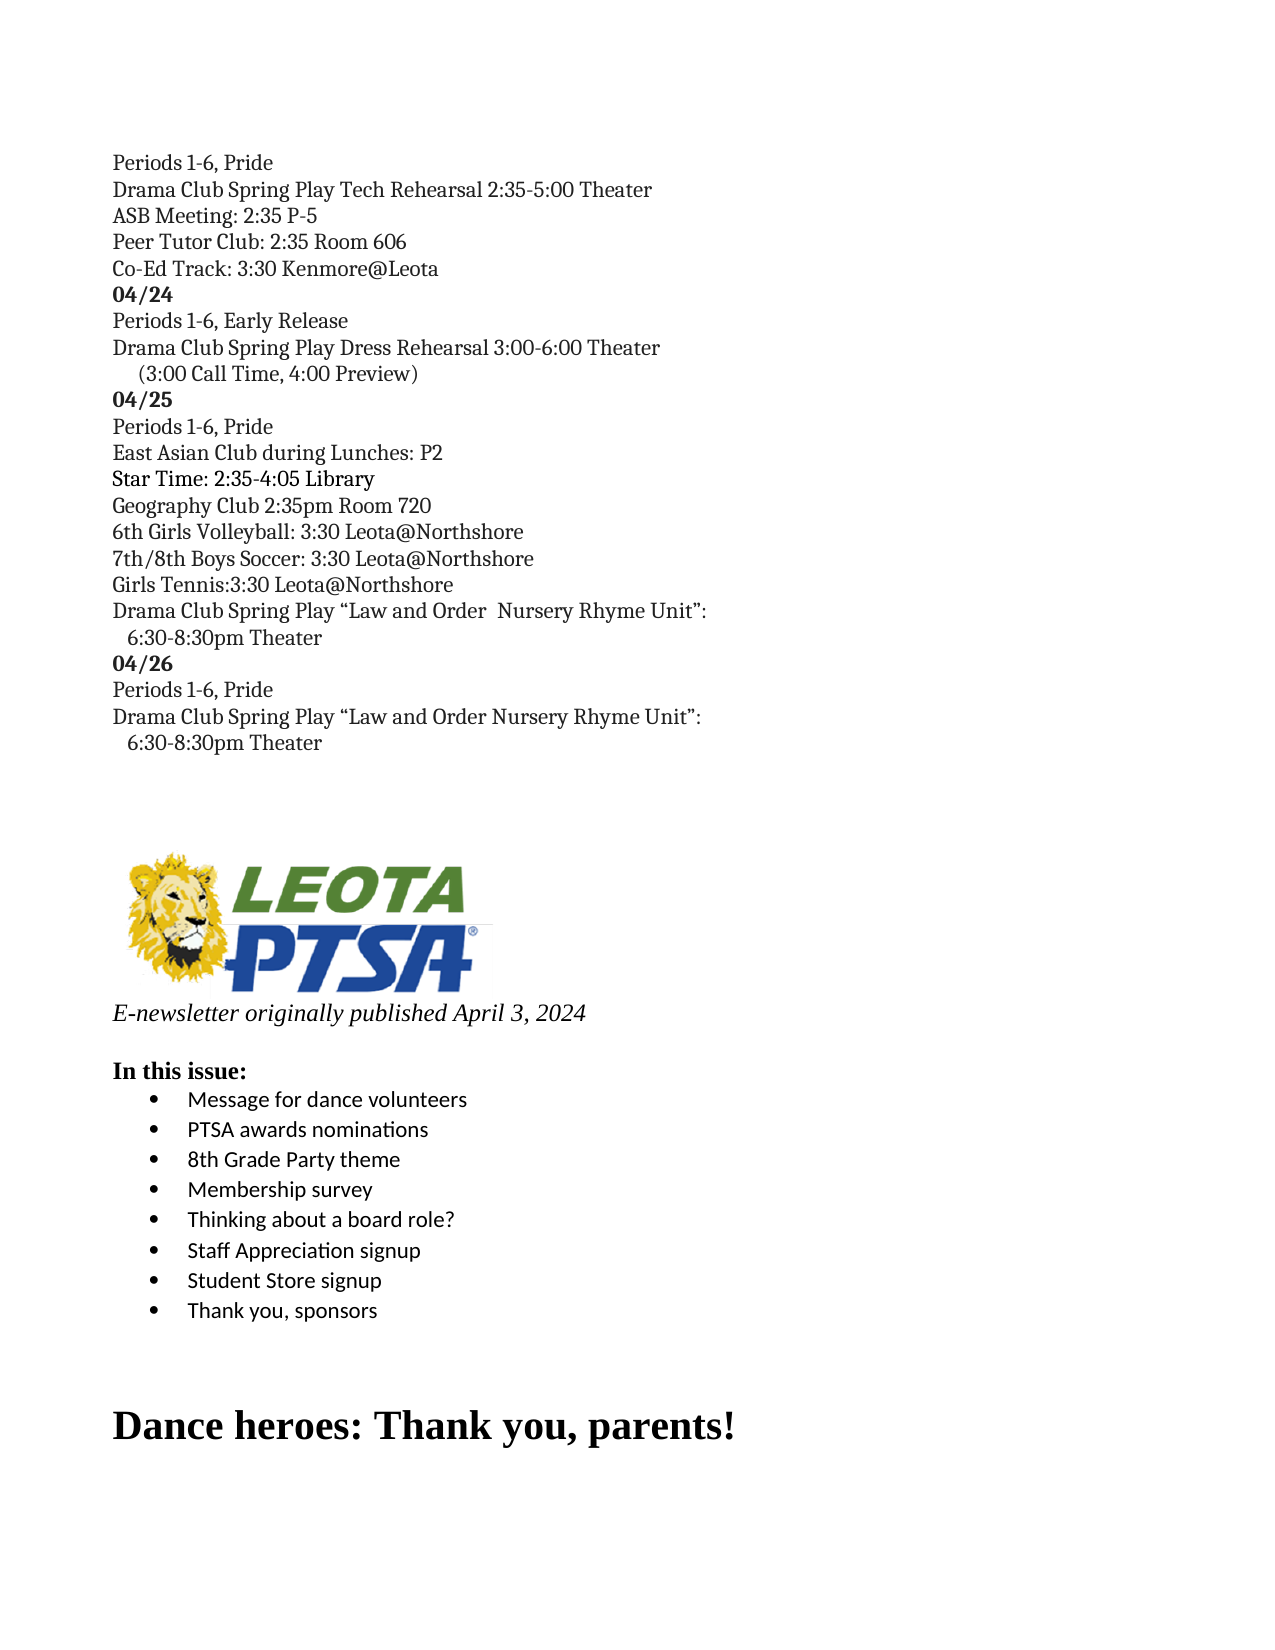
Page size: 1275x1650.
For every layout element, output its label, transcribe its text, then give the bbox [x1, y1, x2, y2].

text Peer Tutor Club: 2:35 Room 606 [112, 229, 1162, 255]
text Star Time: 2:35-4:05 Library [112, 466, 1162, 493]
text Girls Tennis:3:30 Leota@Northshore [112, 572, 1162, 598]
text Periods 1-6, Pride [112, 150, 1162, 176]
text (3:00 Call Time, 4:00 Preview) [112, 361, 1162, 387]
text 6:30-8:30pm Theater [112, 730, 1162, 756]
list Student Store signup [150, 1266, 1162, 1294]
list Thinking about a board role? [150, 1206, 1162, 1233]
text E-newsletter originally published April 3, 2024 [112, 998, 1162, 1027]
text In this issue: [112, 1056, 1162, 1085]
text East Asian Club during Lunches: P2 [112, 440, 1162, 466]
text Periods 1-6, Pride [112, 413, 1162, 440]
list PTSA awards nominations [150, 1115, 1162, 1143]
text Co-Ed Track: 3:30 Kenmore@Leota [112, 255, 1162, 282]
text Periods 1-6, Pride [112, 677, 1162, 703]
text 6:30-8:30pm Theater [112, 624, 1162, 651]
list 8th Grade Party theme [150, 1145, 1162, 1173]
text Drama Club Spring Play “Law and Order Nursery Rhyme Unit”: [112, 598, 1162, 624]
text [112, 176, 1162, 203]
text 6th Girls Volleyball: 3:30 Leota@Northshore [112, 519, 1162, 545]
list Thank you, sponsors [150, 1296, 1162, 1324]
list Membership survey [150, 1175, 1162, 1203]
text 04/26 [112, 651, 1162, 677]
text Drama Club Spring Play “Law and Order Nursery Rhyme Unit”: [112, 703, 1162, 730]
text Geography Club 2:35pm Room 720 [112, 493, 1162, 519]
text 7th/8th Boys Soccer: 3:30 Leota@Northshore [112, 545, 1162, 572]
text Dance heroes: Thank you, parents! [112, 1401, 1162, 1448]
text 04/25 [112, 387, 1162, 413]
text Periods 1-6, Early Release [112, 308, 1162, 334]
list Message for dance volunteers [150, 1085, 1162, 1113]
text ASB Meeting: 2:35 P-5 [112, 203, 1162, 229]
text 04/24 [112, 282, 1162, 308]
picture [112, 842, 509, 999]
text Drama Club Spring Play Dress Rehearsal 3:00-6:00 Theater [112, 334, 1162, 361]
list Staff Appreciation signup [150, 1236, 1162, 1264]
